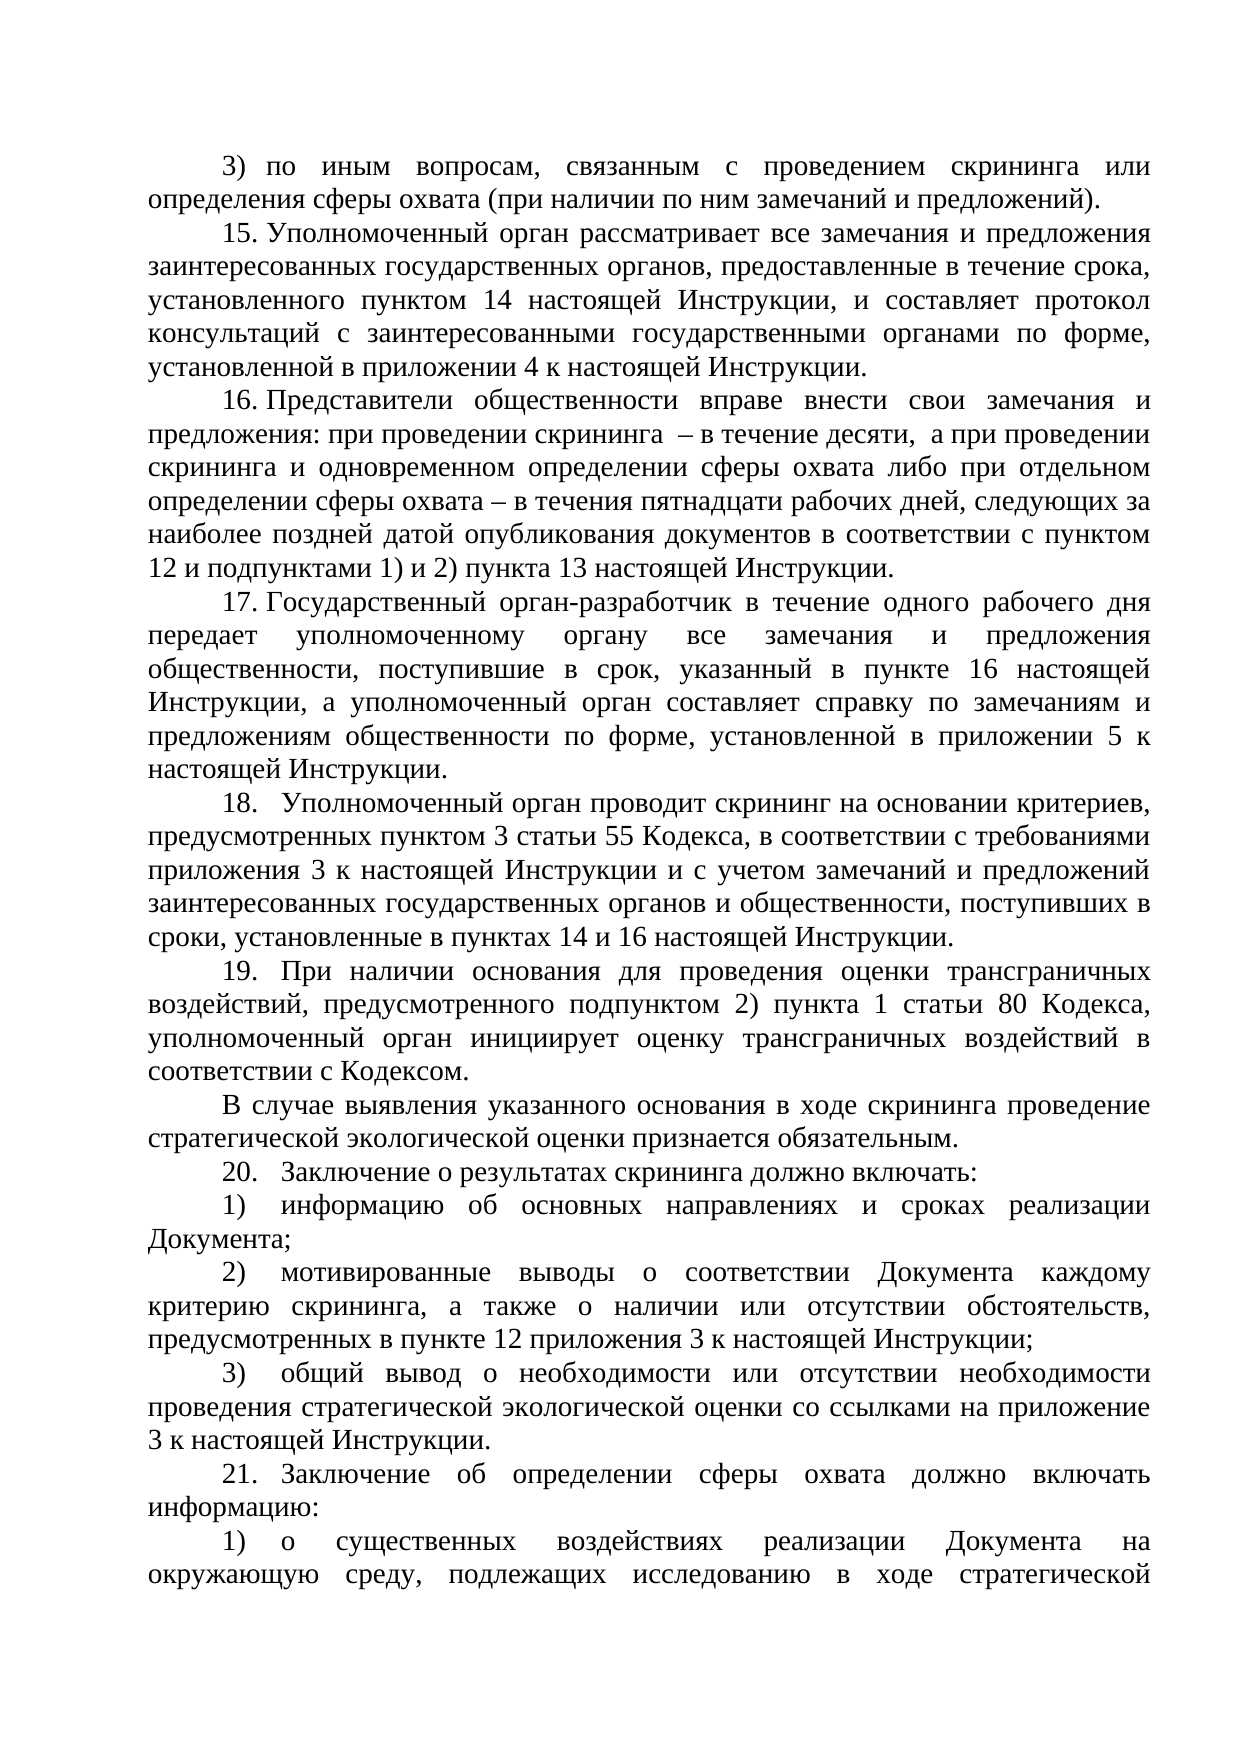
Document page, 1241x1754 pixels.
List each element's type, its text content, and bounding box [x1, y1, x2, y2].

list информацию об основных направлениях и сроках реализации Документа; [148, 1187, 1152, 1254]
list Уполномоченный орган рассматривает все замечания и предложения заинтересованных государственных органов, предоставленные в течение срока, установленного пунктом 14 настоящей Инструкции, и составляет протокол консультаций с заинтересованными государственными органами по форме, установленной в приложении 4 к настоящей Инструкции. [148, 215, 1152, 382]
list мотивированные выводы о соответствии Документа каждому критерию скрининга, а также о наличии или отсутствии обстоятельств, предусмотренных в пункте 12 приложения 3 к настоящей Инструкции; [148, 1254, 1152, 1355]
list В случае выявления указанного основания в ходе скрининга проведение стратегической экологической оценки признается обязательным. [148, 1087, 1152, 1154]
list Заключение об определении сферы охвата должно включать информацию: [148, 1456, 1152, 1523]
list общий вывод о необходимости или отсутствии необходимости проведения стратегической экологической оценки со ссылками на приложение 3 к настоящей Инструкции. [148, 1355, 1152, 1456]
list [148, 1523, 1152, 1590]
list Представители общественности вправе внести свои замечания и предложения: при проведении скрининга – в течение десяти, а при проведении скрининга и одновременном определении сферы охвата либо при отдельном определении сферы охвата – в течения пятнадцати рабочих дней, следующих за наиболее поздней датой опубликования документов в соответствии с пунктом 12 и подпунктами 1) и 2) пункта 13 настоящей Инструкции. [148, 382, 1152, 584]
list Уполномоченный орган проводит скрининг на основании критериев, предусмотренных пунктом 3 статьи 55 Кодекса, в соответствии с требованиями приложения 3 к настоящей Инструкции и с учетом замечаний и предложений заинтересованных государственных органов и общественности, поступивших в сроки, установленные в пунктах 14 и 16 настоящей Инструкции. [148, 785, 1152, 953]
list При наличии основания для проведения оценки трансграничных воздействий, предусмотренного подпунктом 2) пункта 1 статьи 80 Кодекса, уполномоченный орган инициирует оценку трансграничных воздействий в соответствии с Кодексом. [148, 953, 1152, 1087]
list по иным вопросам, связанным с проведением скрининга или определения сферы охвата (при наличии по ним замечаний и предложений). [148, 148, 1152, 215]
list Заключение о результатах скрининга должно включать: [148, 1154, 1152, 1187]
list Государственный орган-разработчик в течение одного рабочего дня передает уполномоченному органу все замечания и предложения общественности, поступившие в срок, указанный в пункте 16 настоящей Инструкции, а уполномоченный орган составляет справку по замечаниям и предложениям общественности по форме, установленной в приложении 5 к настоящей Инструкции. [148, 584, 1152, 785]
